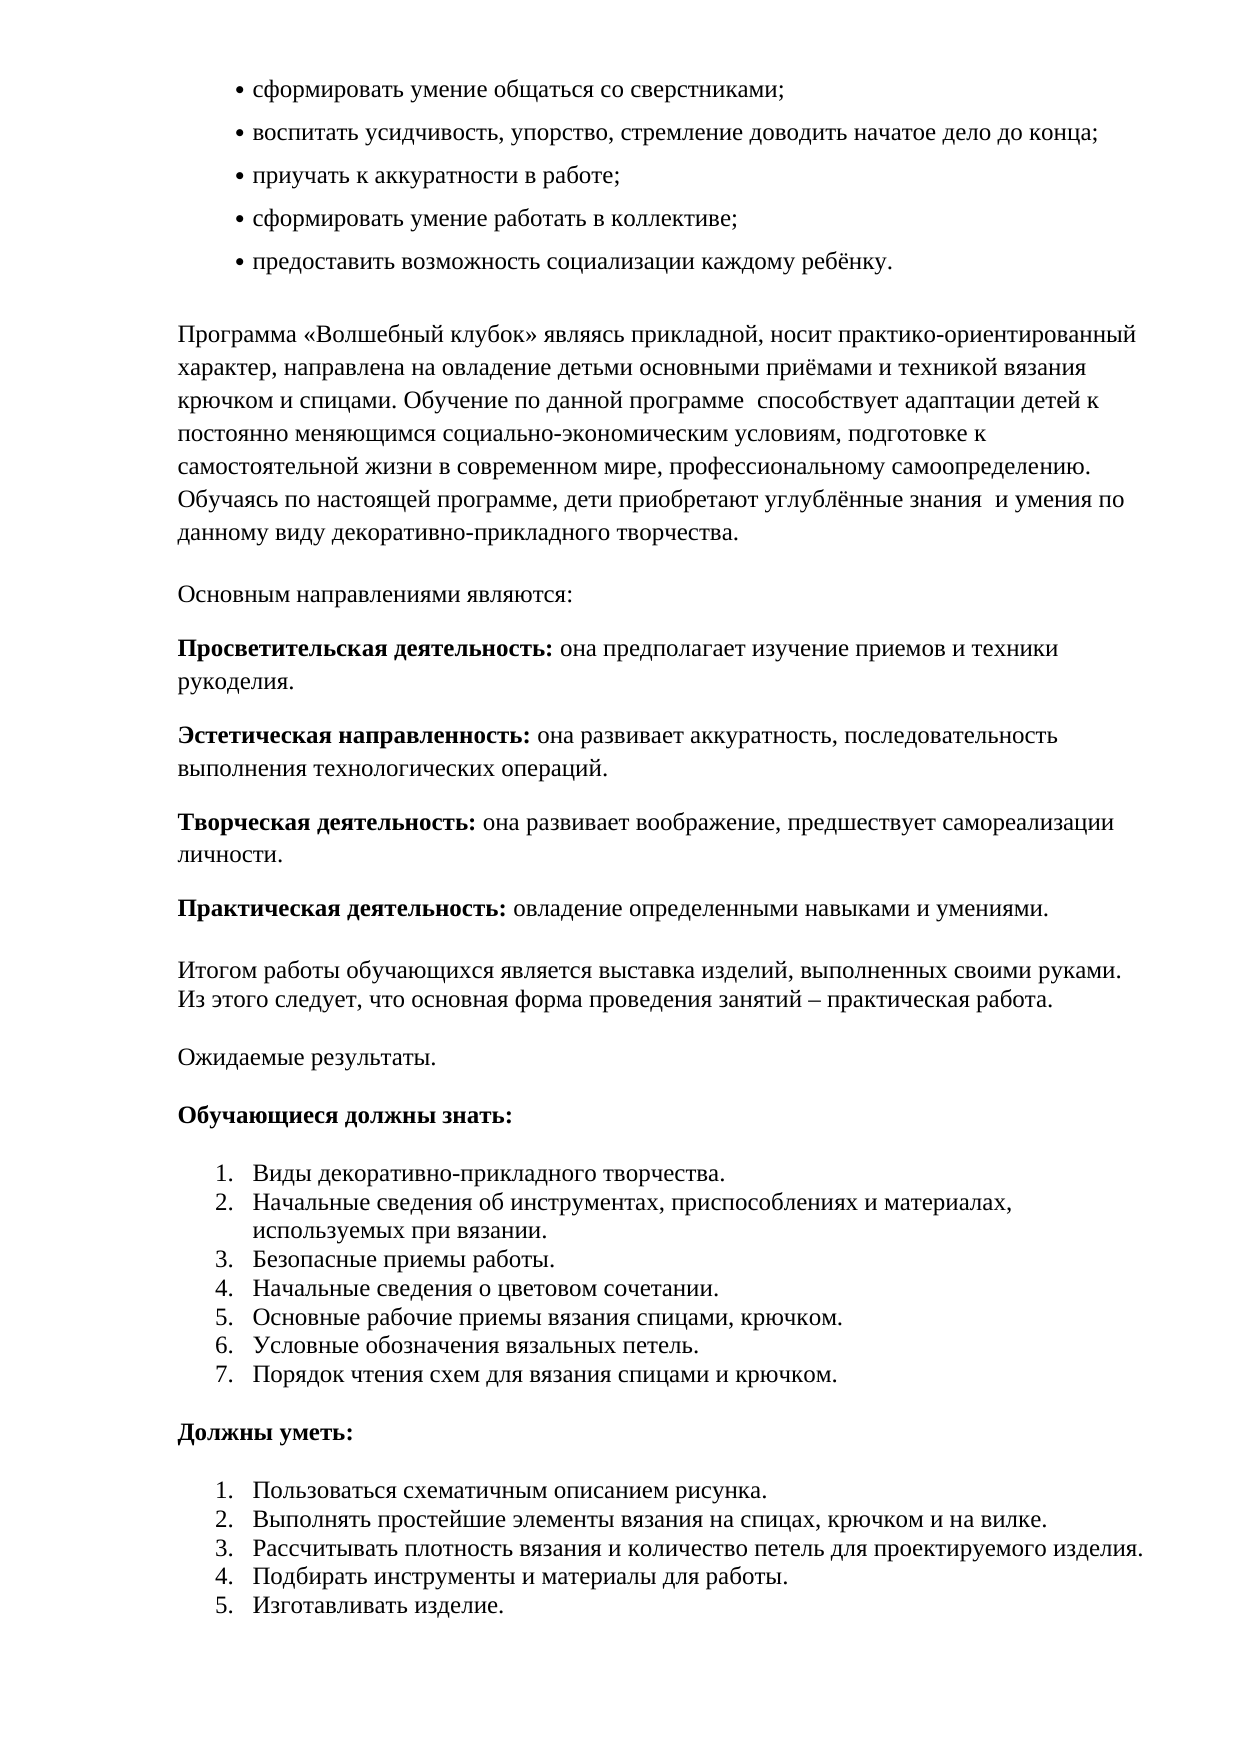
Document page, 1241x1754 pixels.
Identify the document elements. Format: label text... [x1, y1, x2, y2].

list предоставить возможность социализации каждому ребёнку. [177, 246, 1152, 275]
list Безопасные приемы работы. [215, 1244, 1152, 1273]
list Пользоваться схематичным описанием рисунка. [215, 1475, 1152, 1504]
text Программа «Волшебный клубок» являясь прикладной, носит практико-ориентированный характер, направлена на овладение детьми основными приёмами и техникой вязания крючком и спицами. Обучение по данной программе способствует адаптации детей к постоянно меняющимся социально-экономическим условиям, подготовке к самостоятельной жизни в современном мире, профессиональному самоопределению. Обучаясь по настоящей программе, дети приобретают углублённые знания и умения по данному виду декоративно-прикладного творчества. [177, 319, 1152, 546]
text Итогом работы обучающихся является выставка изделий, выполненных своими руками. Из этого следует, что основная форма проведения занятий – практическая работа. [177, 956, 1152, 1013]
list Выполнять простейшие элементы вязания на спицах, крючком и на вилке. [215, 1504, 1152, 1533]
text Практическая деятельность: овладение определенными навыками и умениями. [177, 893, 1152, 922]
list Рассчитывать плотность вязания и количество петель для проектируемого изделия. [215, 1533, 1152, 1561]
list Условные обозначения вязальных петель. [215, 1331, 1152, 1359]
list Изготавливать изделие. [215, 1590, 1152, 1619]
list сформировать умение общаться со сверстниками; [177, 74, 1152, 103]
text Творческая деятельность: она развивает воображение, предшествует самореализации личности. [177, 807, 1152, 868]
list Начальные сведения об инструментах, приспособлениях и материалах, используемых при вязании. [215, 1187, 1152, 1244]
list Основные рабочие приемы вязания спицами, крючком. [215, 1302, 1152, 1331]
list Порядок чтения схем для вязания спицами и крючком. [215, 1359, 1152, 1388]
text Обучающиеся должны знать: [177, 1100, 1152, 1129]
text Эстетическая направленность: она развивает аккуратность, последовательность выполнения технологических операций. [177, 720, 1152, 781]
list воспитать усидчивость, упорство, стремление доводить начатое дело до конца; [177, 117, 1152, 146]
list сформировать умение работать в коллективе; [177, 203, 1152, 232]
text Должны уметь: [177, 1417, 1152, 1446]
list Виды декоративно-прикладного творчества. [215, 1158, 1152, 1187]
list приучать к аккуратности в работе; [177, 160, 1152, 189]
list Подбирать инструменты и материалы для работы. [215, 1561, 1152, 1590]
text Просветительская деятельность: она предполагает изучение приемов и техники рукоделия. [177, 633, 1152, 694]
text Ожидаемые результаты. [177, 1042, 1152, 1071]
text Основным направлениями являются: [177, 579, 1152, 608]
list Начальные сведения о цветовом сочетании. [215, 1273, 1152, 1302]
